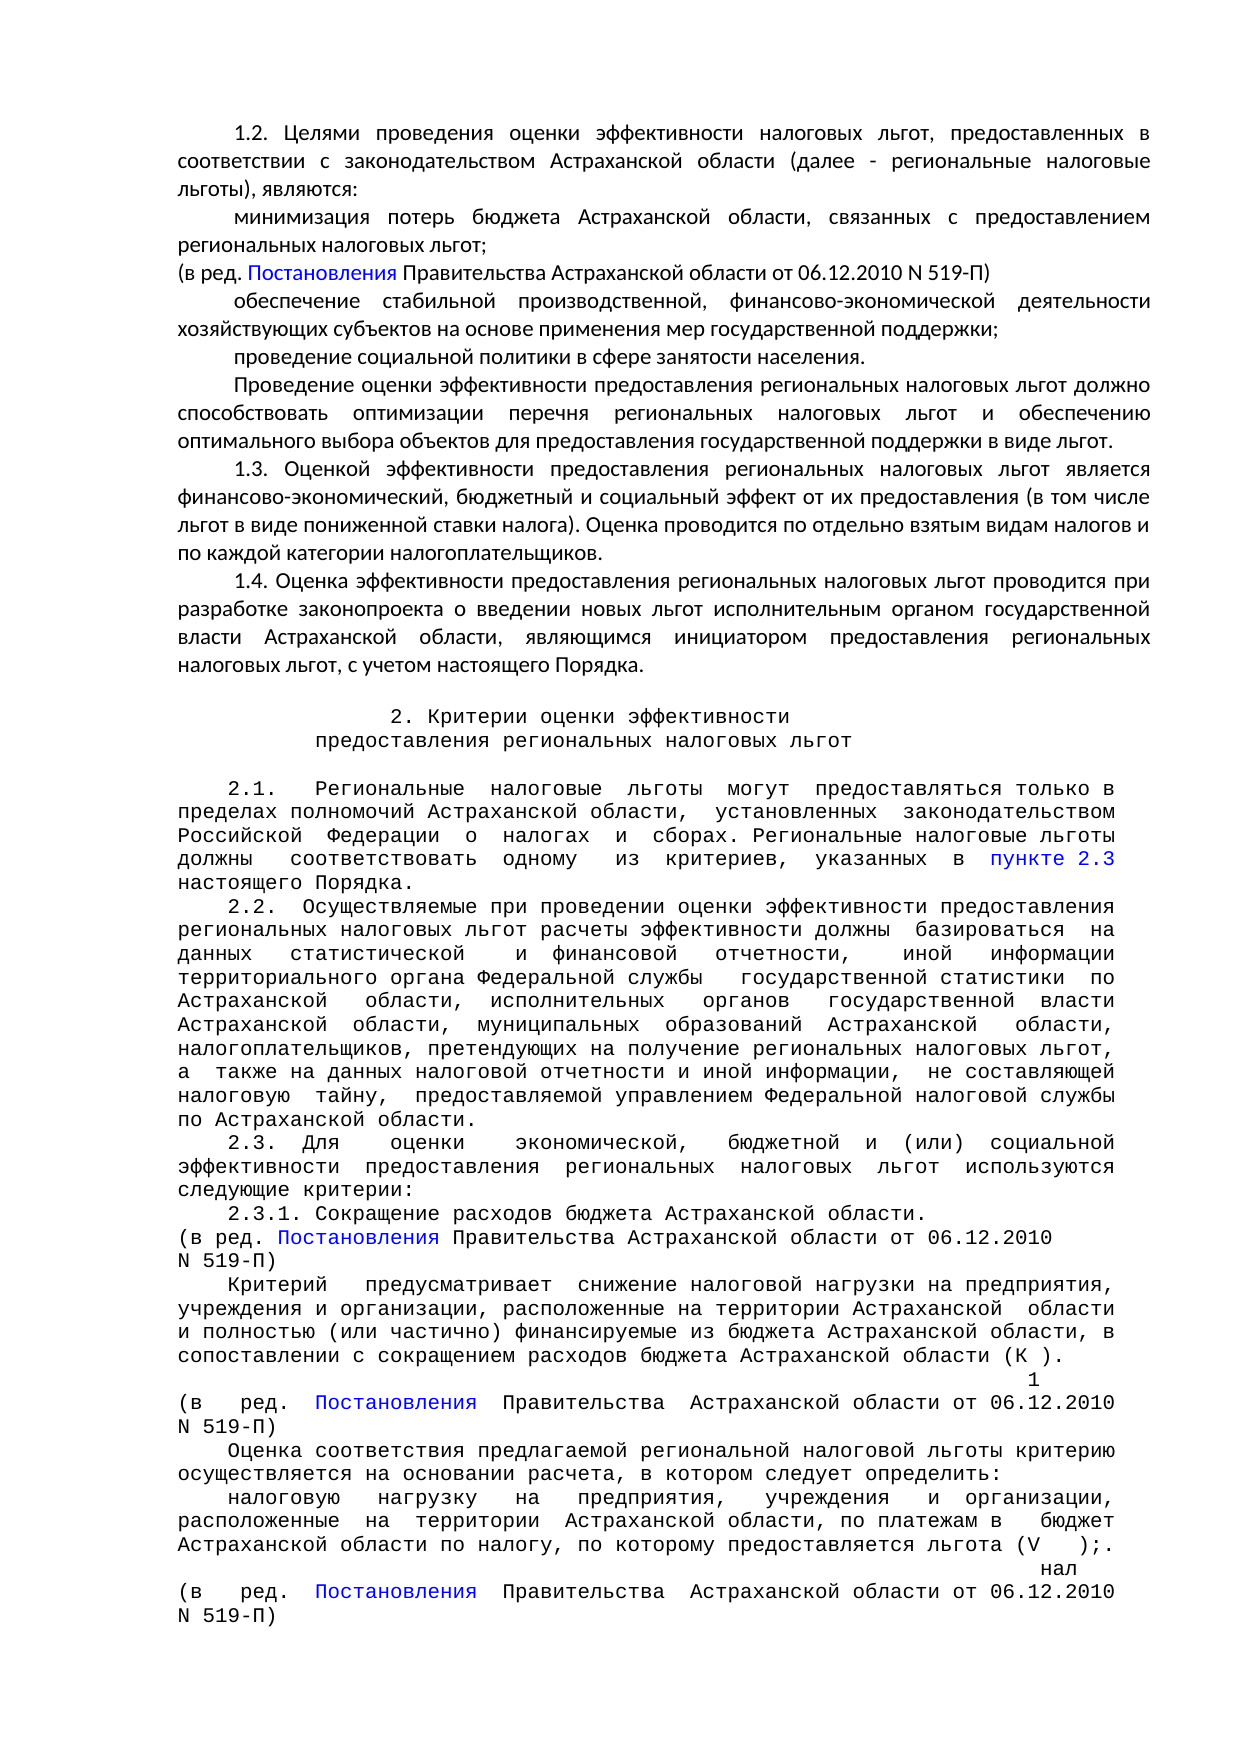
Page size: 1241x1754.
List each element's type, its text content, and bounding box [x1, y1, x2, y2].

text региональных налоговых льгот расчеты эффективности должны базироваться на [177, 919, 1152, 943]
text 1.3. Оценкой эффективности предоставления региональных налоговых льгот является финансово-экономический, бюджетный и социальный эффект от их предоставления (в том числе льгот в виде пониженной ставки налога). Оценка проводится по отдельно взятым видам налогов и по каждой категории налогоплательщиков. [177, 454, 1152, 566]
text должны соответствовать одному из критериев, указанных в пункте 2.3 [177, 848, 1152, 872]
text (в ред. Постановления Правительства Астраханской области от 06.12.2010 [177, 1392, 1152, 1416]
text учреждения и организации, расположенные на территории Астраханской области [177, 1298, 1152, 1321]
text и полностью (или частично) финансируемые из бюджета Астраханской области, в [177, 1321, 1152, 1345]
text Астраханской области, исполнительных органов государственной власти [177, 990, 1152, 1014]
text N 519-П) [177, 1250, 1152, 1274]
text налоговую тайну, предоставляемой управлением Федеральной налоговой службы [177, 1085, 1152, 1108]
text 1 [177, 1369, 1152, 1392]
text настоящего Порядка. [177, 872, 1152, 896]
text пределах полномочий Астраханской области, установленных законодательством [177, 801, 1152, 825]
text эффективности предоставления региональных налоговых льгот используются [177, 1156, 1152, 1179]
text налогоплательщиков, претендующих на получение региональных налоговых льгот, [177, 1038, 1152, 1061]
text 2.3. Для оценки экономической, бюджетной и (или) социальной [177, 1132, 1152, 1156]
text предоставления региональных налоговых льгот [177, 730, 1152, 754]
text по Астраханской области. [177, 1108, 1152, 1132]
text сопоставлении с сокращением расходов бюджета Астраханской области (К ). [177, 1345, 1152, 1369]
text 2.3.1. Сокращение расходов бюджета Астраханской области. [177, 1203, 1152, 1227]
text N 519-П) [177, 1416, 1152, 1439]
text 2.1. Региональные налоговые льготы могут предоставляться только в [177, 777, 1152, 801]
text Астраханской области по налогу, по которому предоставляется льгота (V );. [177, 1534, 1152, 1558]
text минимизация потерь бюджета Астраханской области, связанных с предоставлением региональных налоговых льгот; [177, 202, 1152, 258]
text территориального органа Федеральной службы государственной статистики по [177, 967, 1152, 990]
text данных статистической и финансовой отчетности, иной информации [177, 943, 1152, 967]
text Оценка соответствия предлагаемой региональной налоговой льготы критерию [177, 1439, 1152, 1463]
text Астраханской области, муниципальных образований Астраханской области, [177, 1014, 1152, 1038]
text нал [177, 1558, 1152, 1581]
text Российской Федерации о налогах и сборах. Региональные налоговые льготы [177, 825, 1152, 848]
text а также на данных налоговой отчетности и иной информации, не составляющей [177, 1061, 1152, 1085]
text N 519-П) [177, 1605, 1152, 1629]
text обеспечение стабильной производственной, финансово-экономической деятельности хозяйствующих субъектов на основе применения мер государственной поддержки; [177, 286, 1152, 342]
text 1.2. Целями проведения оценки эффективности налоговых льгот, предоставленных в соответствии с законодательством Астраханской области (далее - региональные налоговые льготы), являются: [177, 118, 1152, 202]
text налоговую нагрузку на предприятия, учреждения и организации, [177, 1487, 1152, 1511]
text Критерий предусматривает снижение налоговой нагрузки на предприятия, [177, 1274, 1152, 1298]
text следующие критерии: [177, 1179, 1152, 1203]
text 2. Критерии оценки эффективности [177, 707, 1152, 730]
text 2.2. Осуществляемые при проведении оценки эффективности предоставления [177, 896, 1152, 919]
text (в ред. Постановления Правительства Астраханской области от 06.12.2010 N 519-П) [177, 258, 1152, 286]
text 1.4. Оценка эффективности предоставления региональных налоговых льгот проводится при разработке законопроекта о введении новых льгот исполнительным органом государственной власти Астраханской области, являющимся инициатором предоставления региональных налоговых льгот, с учетом настоящего Порядка. [177, 566, 1152, 678]
text проведение социальной политики в сфере занятости населения. [177, 342, 1152, 370]
text Проведение оценки эффективности предоставления региональных налоговых льгот должно способствовать оптимизации перечня региональных налоговых льгот и обеспечению оптимального выбора объектов для предоставления государственной поддержки в виде льгот. [177, 370, 1152, 454]
text расположенные на территории Астраханской области, по платежам в бюджет [177, 1511, 1152, 1534]
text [177, 1581, 1152, 1605]
text (в ред. Постановления Правительства Астраханской области от 06.12.2010 [177, 1227, 1152, 1250]
text осуществляется на основании расчета, в котором следует определить: [177, 1463, 1152, 1487]
